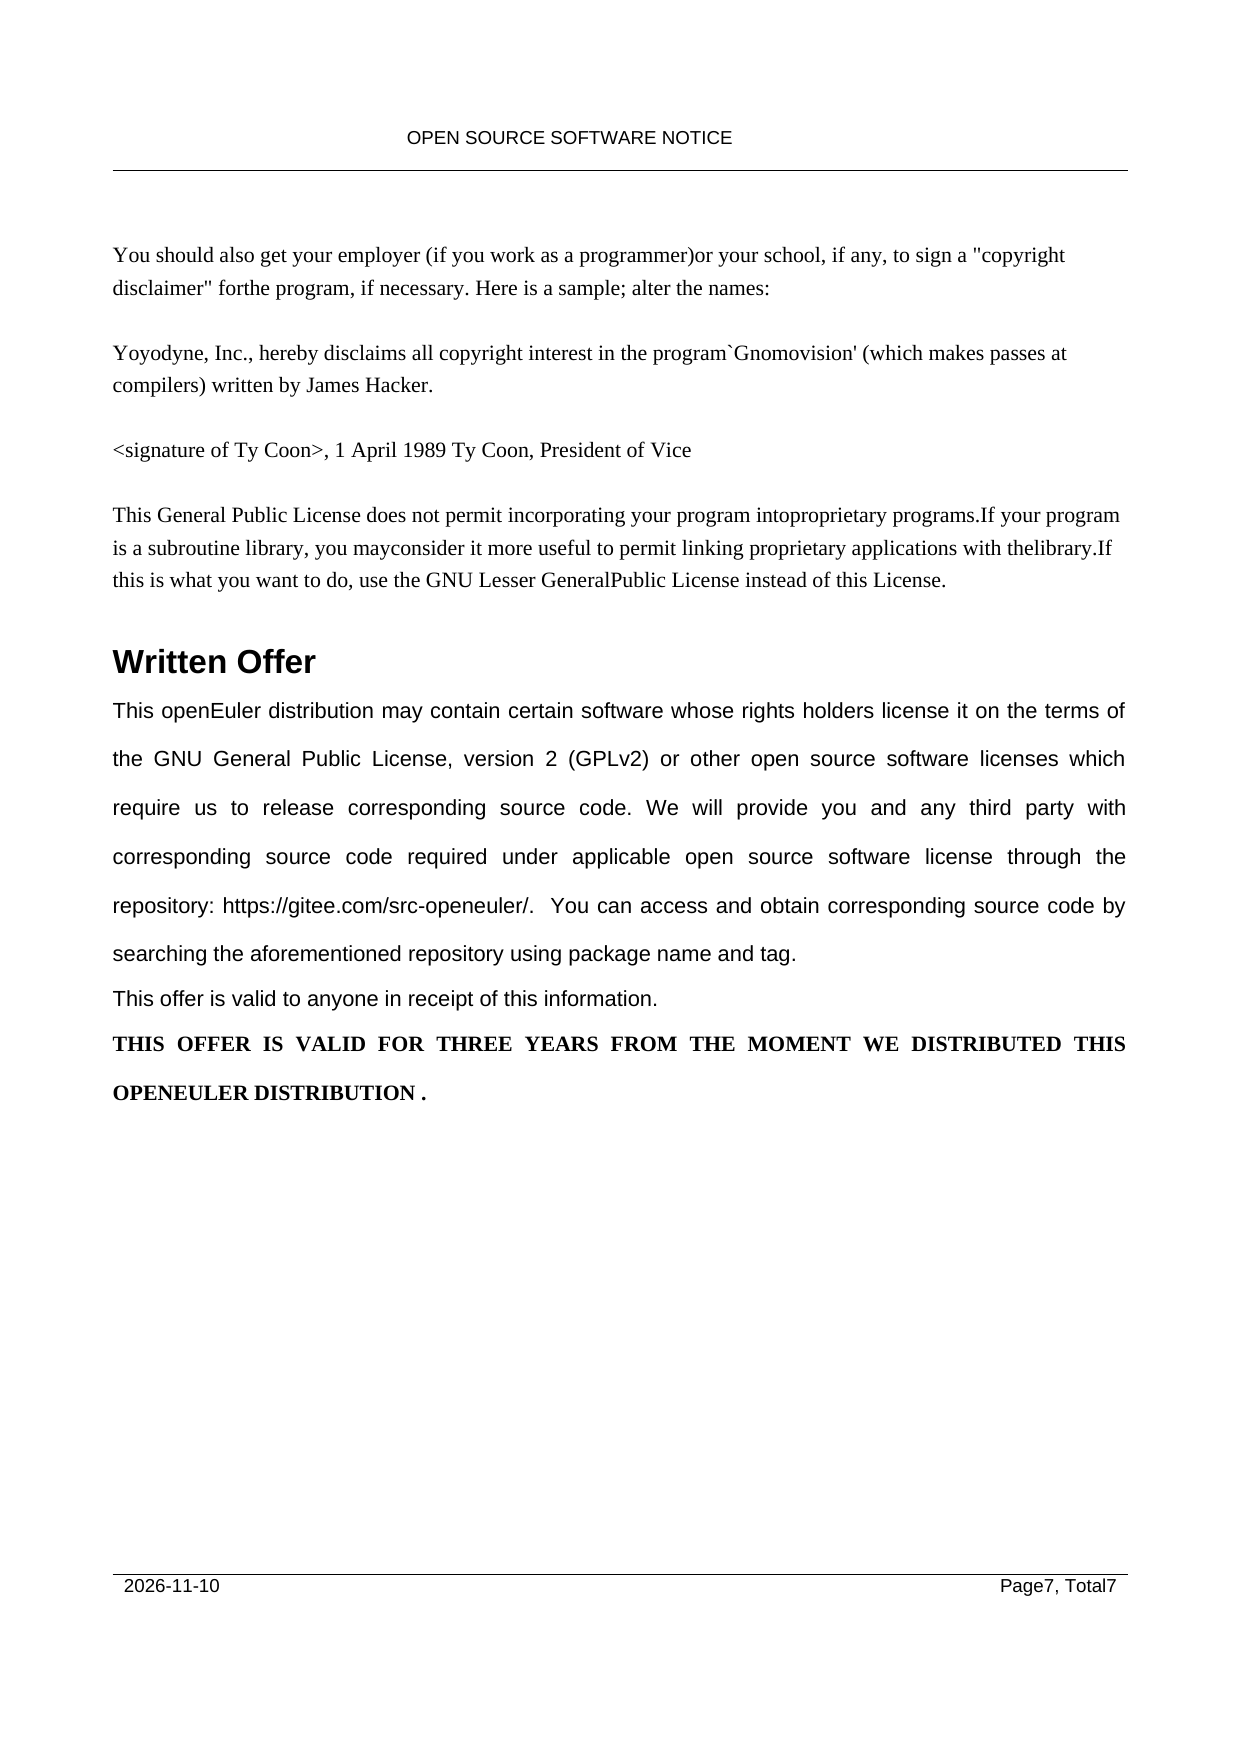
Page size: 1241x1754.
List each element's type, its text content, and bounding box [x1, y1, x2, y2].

text THIS OFFER IS VALID FOR THREE YEARS FROM THE MOMENT WE DISTRIBUTED THIS OPENEULER DISTRIBUTION . [112, 1028, 1128, 1109]
text Yoyodyne, Inc., hereby disclaims all copyright interest in the program`Gnomovision' (which makes passes at compilers) written by James Hacker. [112, 336, 1128, 401]
text This General Public License does not permit incorporating your program intoproprietary programs.If your program is a subroutine library, you mayconsider it more useful to permit linking proprietary applications with thelibrary.If this is what you want to do, use the GNU Lesser GeneralPublic License instead of this License. [112, 499, 1128, 629]
text <signature of Ty Coon>, 1 April 1989 Ty Coon, President of Vice [112, 434, 1128, 466]
text This openEuler distribution may contain certain software whose rights holders license it on the terms of the GNU General Public License, version 2 (GPLv2) or other open source software licenses which require us to release corresponding source code. We will provide you and any third party with corresponding source code required under applicable open source software license through the repository: https://gitee.com/src-openeuler/. You can access and obtain corresponding source code by searching the aforementioned repository using package name and tag. [112, 694, 1128, 970]
text This offer is valid to anyone in receipt of this information. [112, 983, 1128, 1015]
text Written Offer [112, 629, 1128, 694]
text You should also get your employer (if you work as a programmer)or your school, if any, to sign a "copyright disclaimer" forthe program, if necessary. Here is a sample; alter the names: [112, 239, 1128, 304]
